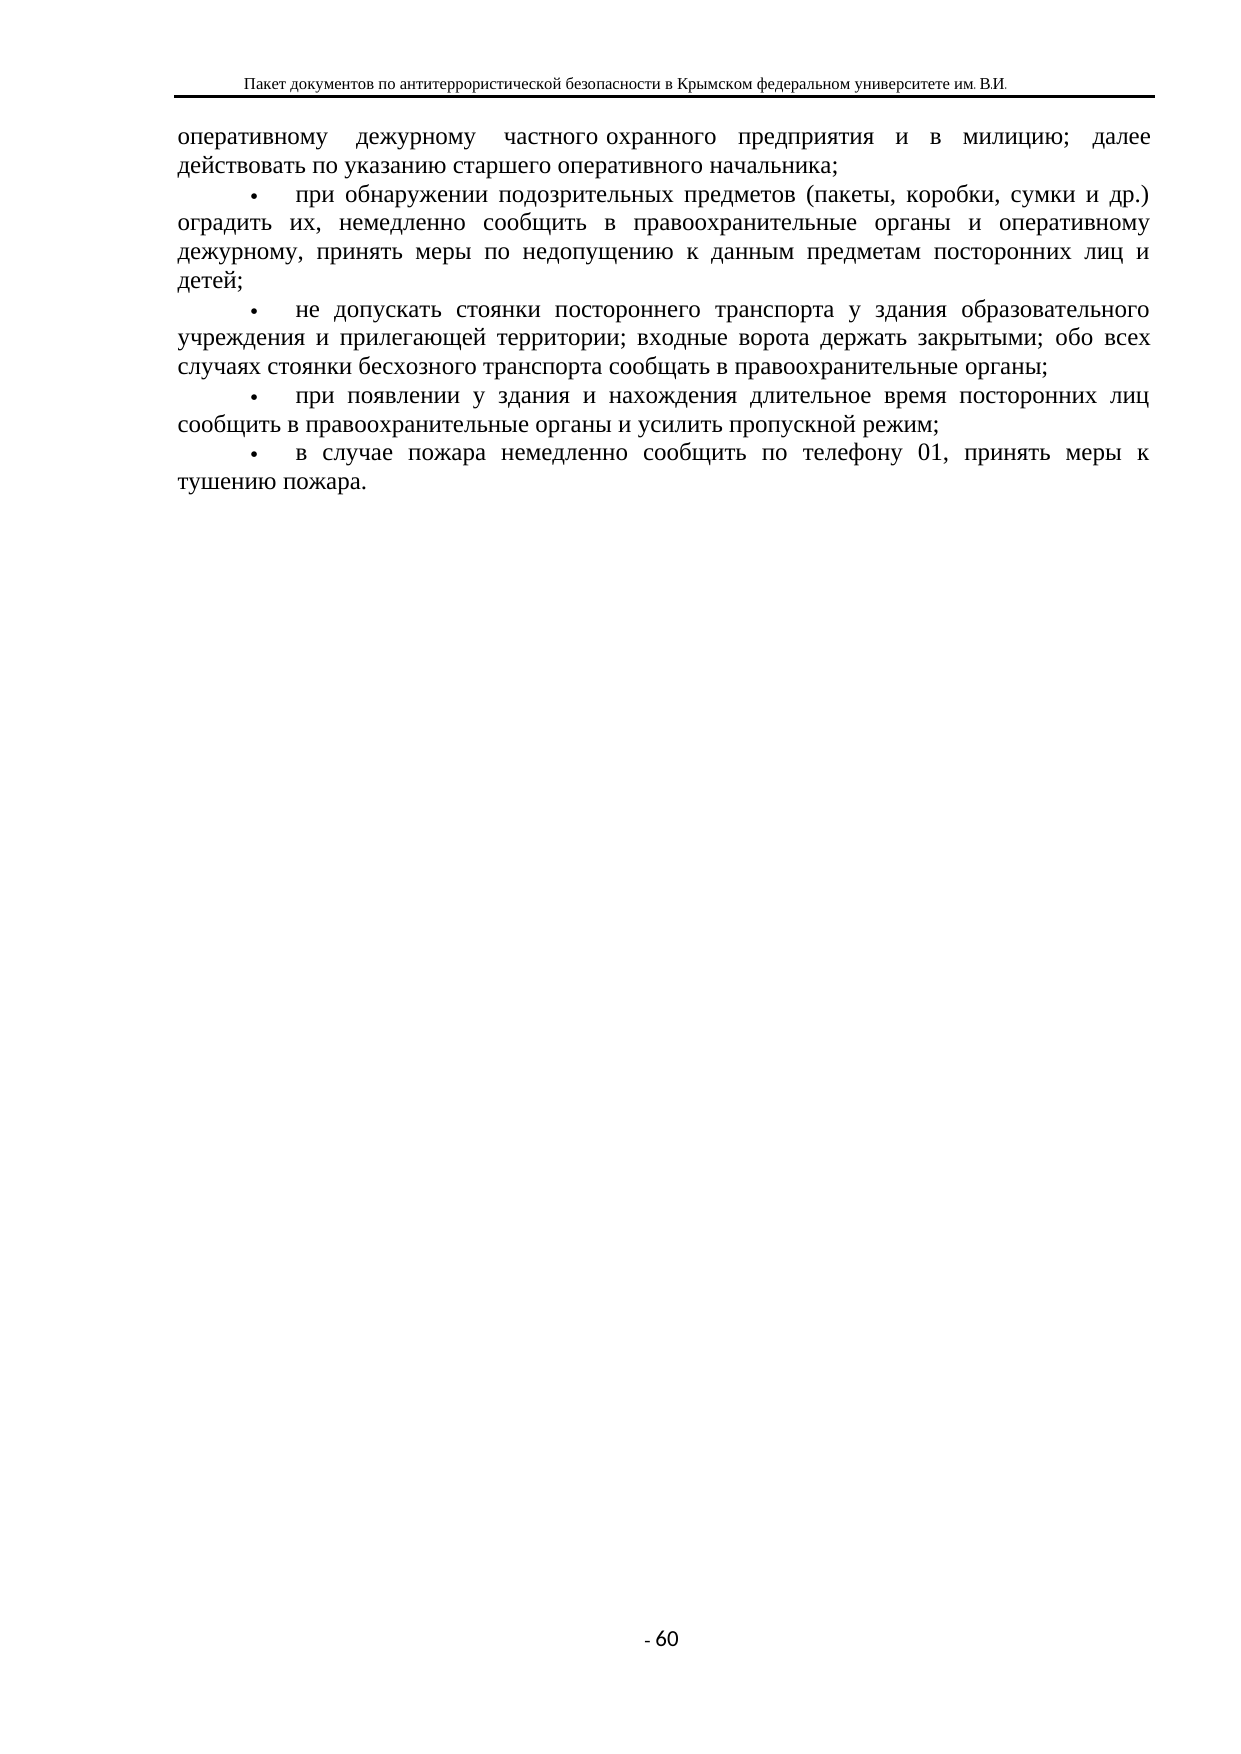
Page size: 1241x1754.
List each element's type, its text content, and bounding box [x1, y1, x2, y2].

text оперативному дежурному частного охранного предприятия и в милицию; далее действовать по указанию старшего оперативного начальника; [177, 121, 1151, 179]
list в случае пожара немедленно сообщить по телефону 01, принять меры к тушению пожара. [177, 437, 1150, 495]
list при появлении у здания и нахождения длительное время посторонних лиц сообщить в правоохранительные органы и усилить пропускной режим; [177, 380, 1150, 437]
list при обнаружении подозрительных предметов (пакеты, коробки, сумки и др.) оградить их, немедленно сообщить в правоохранительные органы и оперативному дежурному, принять меры по недопущению к данным предметам посторонних лиц и детей; [177, 179, 1151, 294]
list не допускать стоянки постороннего транспорта у здания образовательного учреждения и прилегающей территории; входные ворота держать закрытыми; обо всех случаях стоянки бесхозного транспорта сообщать в правоохранительные органы; [177, 294, 1151, 380]
